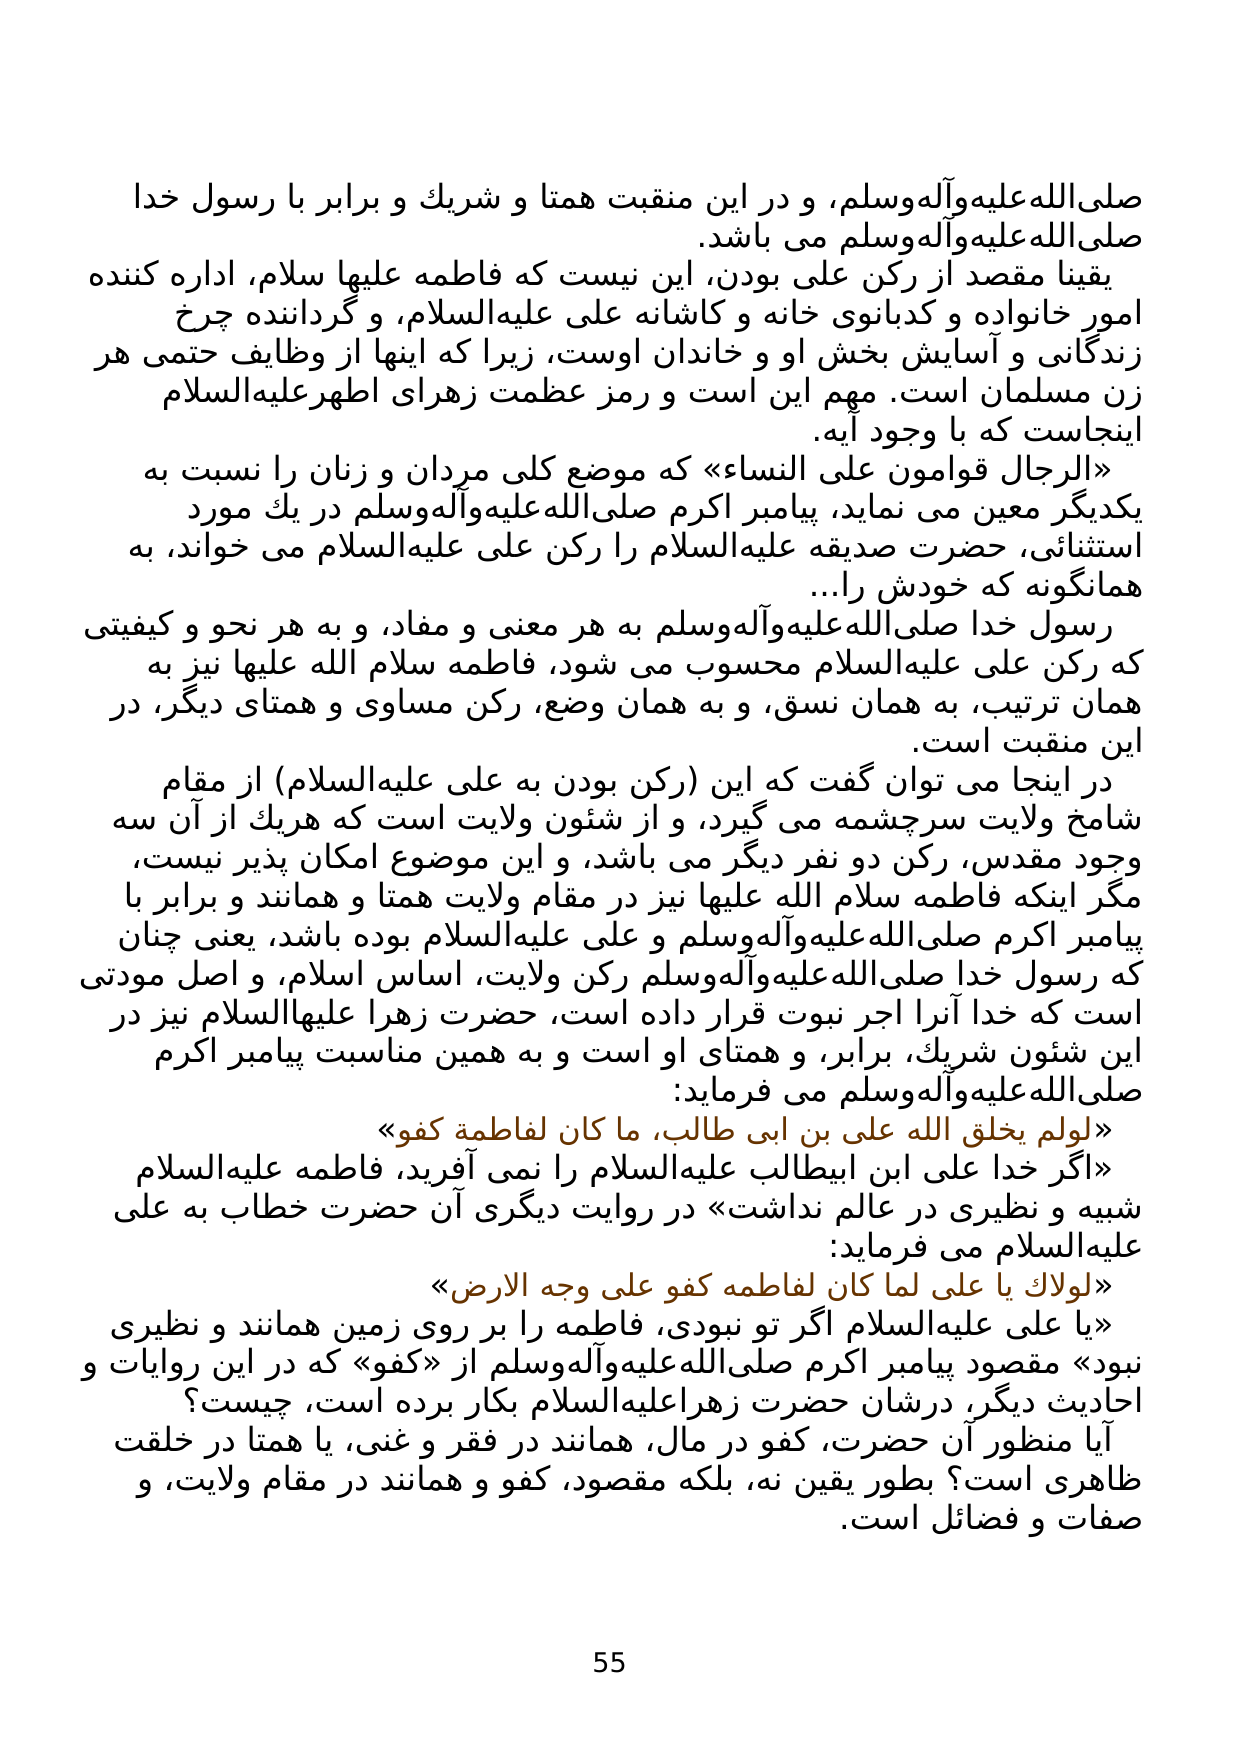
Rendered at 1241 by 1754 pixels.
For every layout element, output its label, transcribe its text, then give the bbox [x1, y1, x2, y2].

text آيا منظور آن حضرت، كفو در مال، همانند در فقر و غنی، يا همتا در خلقت ظاهری است؟ بطور يقين نه، بلكه مقصود، كفو و همانند در مقام ولايت، و صفات و فضائل است. [75, 1421, 1144, 1537]
text «لولاك يا علی لما كان لفاطمه كفو علی وجه الارض» [75, 1265, 1144, 1304]
text در اينجا می توان گفت كه اين (ركن بودن به علی عليه‌السلام) از مقام شامخ ولايت سرچشمه می گيرد، و از شئون ولايت است كه هريك از آن سه وجود مقدس، ركن دو نفر ديگر می باشد، و اين موضوع امكان پذير نيست، مگر اينكه فاطمه سلام الله عليها نيز در مقام ولايت همتا و همانند و برابر با پيامبر اكرم صلی‌الله‌عليه‌وآله‌وسلم و علی عليه‌السلام بوده باشد، يعنی چنان كه رسول خدا صلی‌الله‌عليه‌وآله‌وسلم ركن ولايت، اساس اسلام، و اصل مودتی است كه خدا آنرا اجر نبوت قرار داده است، حضرت زهرا عليها‌السلام نيز در اين شئون شريك، برابر، و همتای او است و به همين مناسبت پيامبر اكرم صلی‌الله‌عليه‌وآله‌وسلم می فرمايد: [75, 760, 1144, 1110]
text يقينا مقصد از ركن علی بودن، اين نيست كه فاطمه عليها سلام، اداره كننده امور خانواده و كدبانوی خانه و كاشانه علی عليه‌السلام، و گرداننده چرخ زندگانی و آسايش بخش او و خاندان اوست، زيرا كه اينها از وظايف حتمی هر زن مسلمان است. مهم اين است و رمز عظمت زهرای اطهرعليه‌السلام اينجاست كه با وجود آيه. [75, 255, 1144, 449]
text «لولم يخلق الله علی بن ابی طالب، ما كان لفاطمة كفو» [75, 1110, 1144, 1148]
text «الرجال قوامون علی النساء» كه موضع كلی مردان و زنان را نسبت به يكديگر معين می نمايد، پيامبر اكرم صلی‌الله‌عليه‌وآله‌وسلم در يك مورد استثنائی، حضرت صديقه عليه‌السلام را ركن علی عليه‌السلام می خواند، به همانگونه كه خودش را... [75, 449, 1144, 604]
text «يا علی عليه‌السلام اگر تو نبودی، فاطمه را بر روی زمين همانند و نظيری نبود» مقصود پيامبر اكرم صلی‌الله‌عليه‌وآله‌وسلم از «كفو» كه در اين روايات و احاديث ديگر، درشان حضرت زهراعليه‌السلام بكار برده است، چيست؟ [75, 1304, 1144, 1421]
text رسول خدا صلی‌الله‌عليه‌وآله‌وسلم به هر معنی و مفاد، و به هر نحو و كيفيتی كه ركن علی عليه‌السلام محسوب می شود، فاطمه سلام الله عليها نيز به همان ترتيب، به همان نسق، و به همان وضع، ركن مساوی و همتای ديگر، در اين منقبت است. [75, 604, 1144, 760]
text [75, 177, 1144, 255]
text «اگر خدا علی ابن ابيطالب عليه‌السلام را نمی آفريد، فاطمه عليه‌السلام شبيه و نظيری در عالم نداشت» در روايت ديگری آن حضرت خطاب به علی عليه‌السلام می فرمايد: [75, 1148, 1144, 1265]
